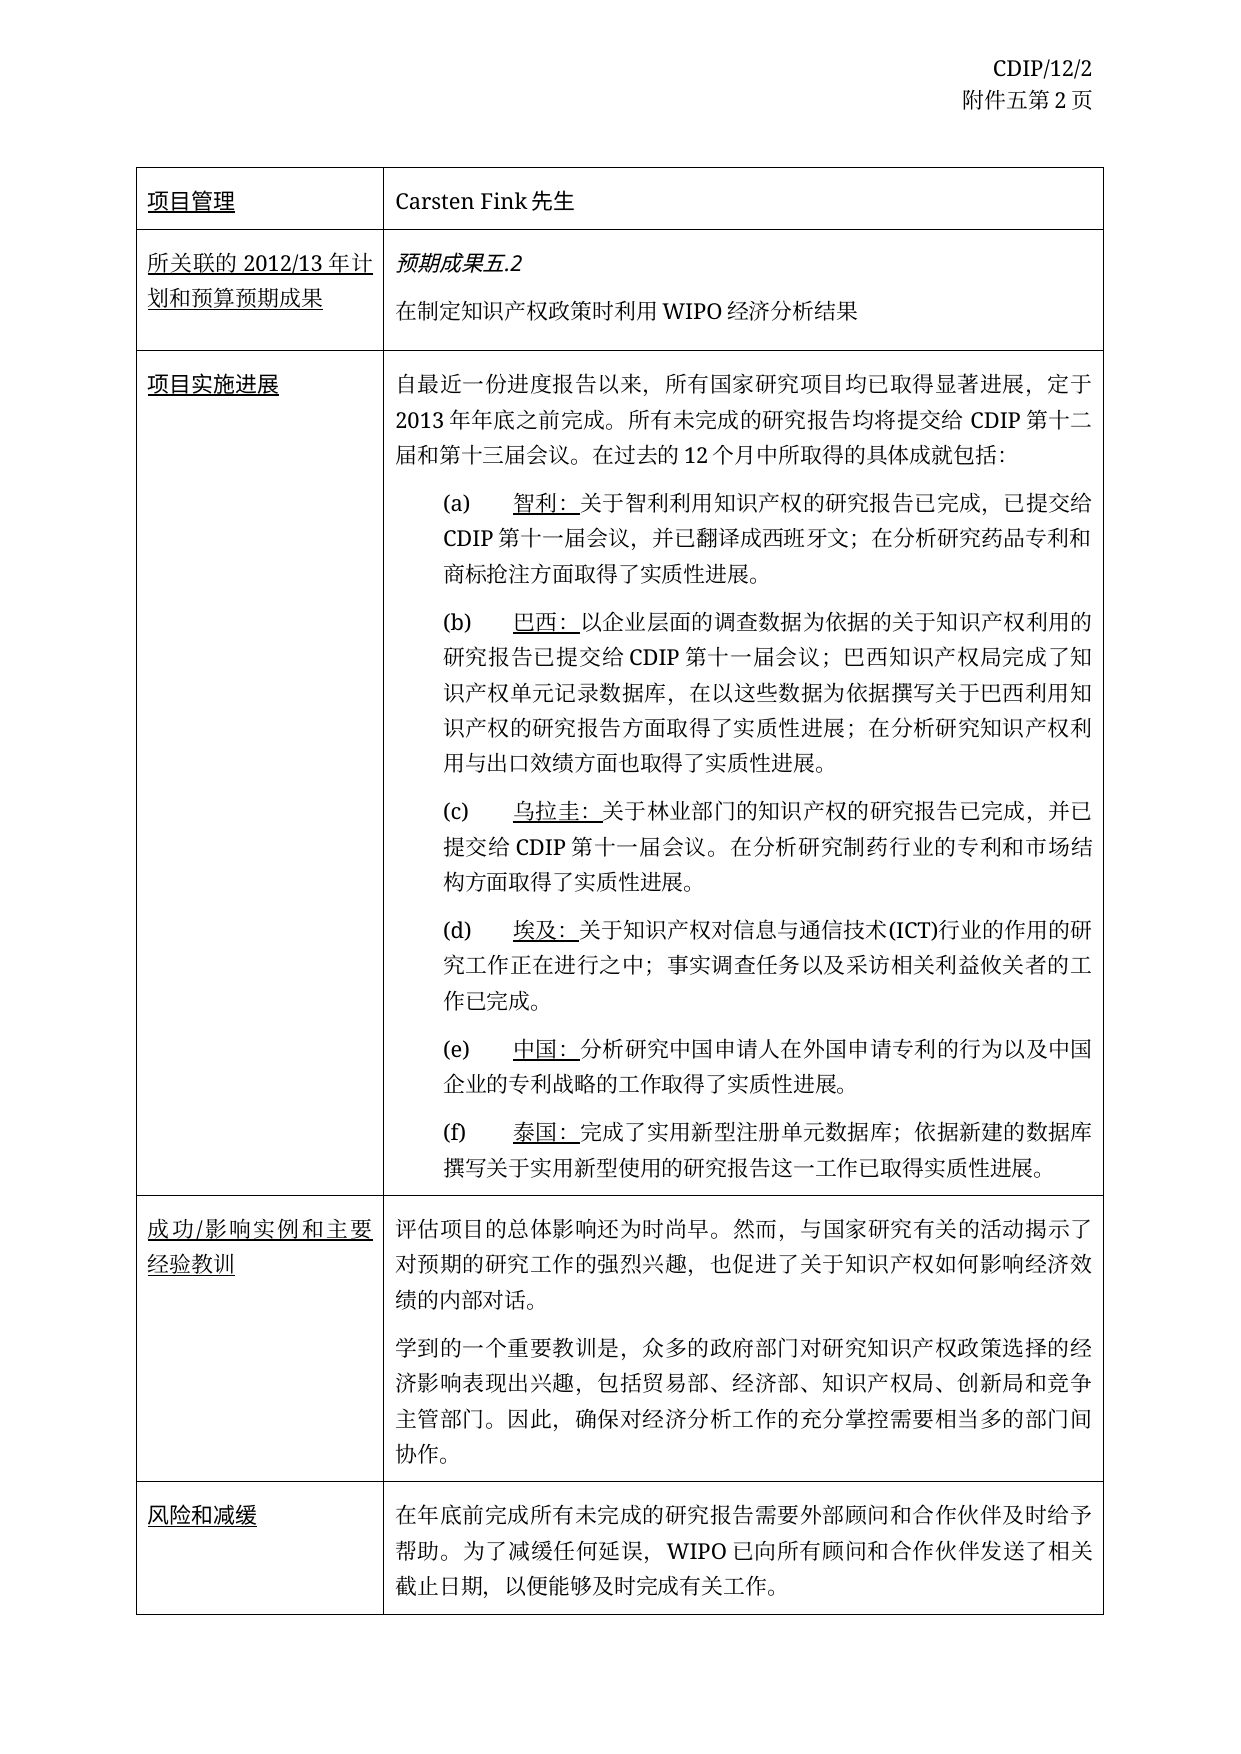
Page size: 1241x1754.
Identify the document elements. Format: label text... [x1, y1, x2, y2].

table_cell 预期成果五.2 在制定知识产权政策时利用WIPO经济分析结果 [384, 230, 1103, 350]
table_cell 项目实施进展 [137, 351, 383, 1195]
table_cell 风险和减缓 [137, 1482, 383, 1613]
table_header Carsten Fink先生 [384, 168, 1103, 229]
table_cell 自最近一份进度报告以来，所有国家研究项目均已取得显著进展，定于2013年年底之前完成。所有未完成的研究报告均将提交给CDIP第十二届和第十三届会议。在过去的12个月中所取得的具体成就包括： 智利：关于智利利用知识产权的研究报告已完成，已提交给CDIP第十一届会议，并已翻译成西班牙文；在分析研究药品专利和商标抢注方面取得了实质性进展。 巴西：以企业层面的调查数据为依据的关于知识产权利用的研究报告已提交给CDIP第十一届会议；巴西知识产权局完成了知识产权单元记录数据库，在以这些数据为依据撰写关于巴西利用知识产权的研究报告方面取得了实质性进展；在分析研究知识产权利用与出口效绩方面也取得了实质性进展。 乌拉圭：关于林业部门的知识产权的研究报告已完成，并已提交给CDIP第十一届会议。在分析研究制药行业的专利和市场结构方面取得了实质性进展。 埃及：关于知识产权对信息与通信技术(ICT)行业的作用的研究工作正在进行之中；事实调查任务以及采访相关利益攸关者的工作已完成。 中国：分析研究中国申请人在外国申请专利的行为以及中国企业的专利战略的工作取得了实质性进展。 泰国：完成了实用新型注册单元数据库；依据新建的数据库撰写关于实用新型使用的研究报告这一工作已取得实质性进展。 [384, 351, 1103, 1195]
table_cell 所关联的2012/13年计划和预算预期成果 [137, 230, 383, 350]
table_cell 在年底前完成所有未完成的研究报告需要外部顾问和合作伙伴及时给予帮助。为了减缓任何延误，WIPO已向所有顾问和合作伙伴发送了相关截止日期，以便能够及时完成有关工作。 [384, 1482, 1103, 1613]
table_header 项目管理 [137, 168, 383, 229]
table_cell 评估项目的总体影响还为时尚早。然而，与国家研究有关的活动揭示了对预期的研究工作的强烈兴趣，也促进了关于知识产权如何影响经济效绩的内部对话。 学到的一个重要教训是，众多的政府部门对研究知识产权政策选择的经济影响表现出兴趣，包括贸易部、经济部、知识产权局、创新局和竞争主管部门。因此，确保对经济分析工作的充分掌控需要相当多的部门间协作。 [384, 1196, 1103, 1481]
table_cell 成功/影响实例和主要经验教训 [137, 1196, 383, 1481]
